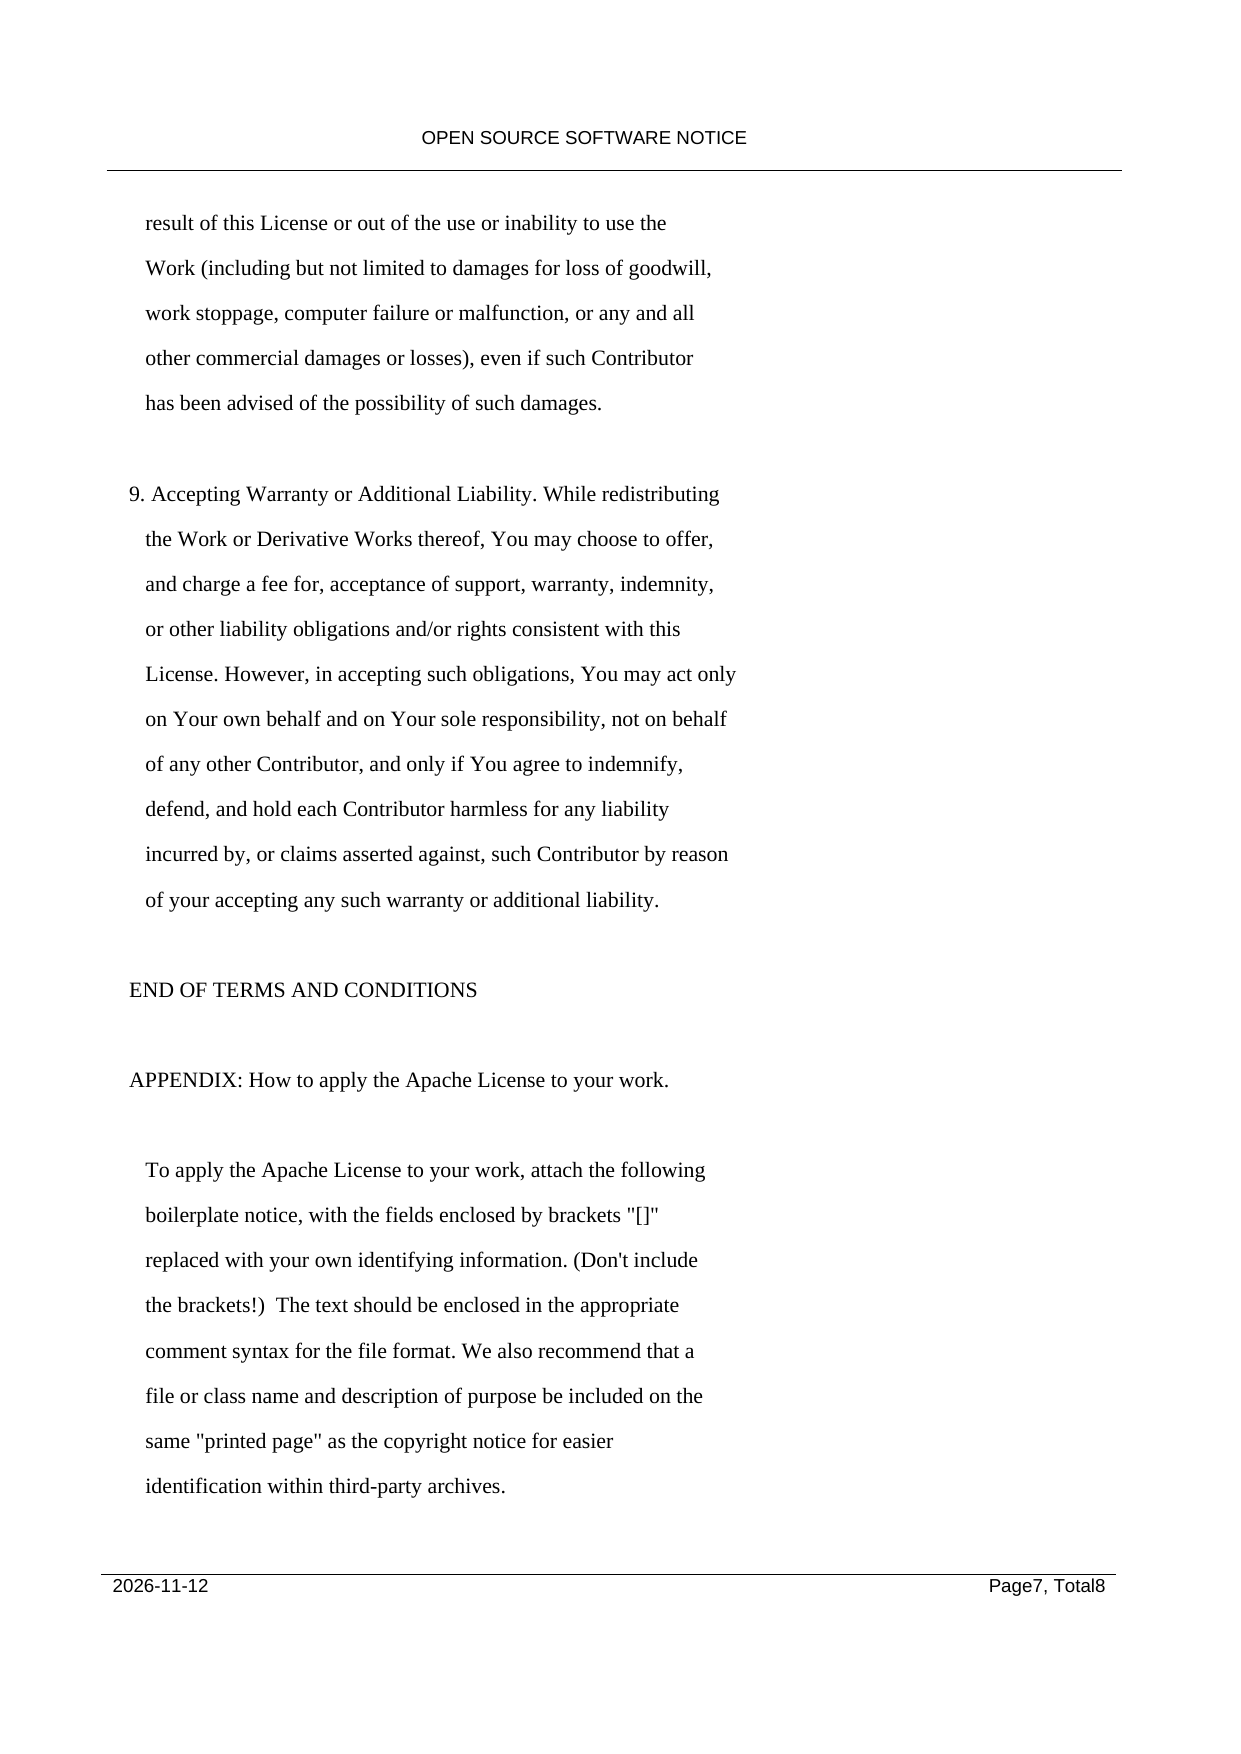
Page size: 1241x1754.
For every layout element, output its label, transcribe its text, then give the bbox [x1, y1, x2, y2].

text the brackets!) The text should be enclosed in the appropriate [112, 1289, 1128, 1321]
text file or class name and description of purpose be included on the [112, 1379, 1128, 1412]
text defend, and hold each Contributor harmless for any liability [112, 793, 1128, 825]
text APPENDIX: How to apply the Apache License to your work. [112, 1063, 1128, 1096]
text END OF TERMS AND CONDITIONS [112, 973, 1128, 1006]
text result of this License or out of the use or inability to use the [112, 206, 1128, 239]
text and charge a fee for, acceptance of support, warranty, indemnity, [112, 567, 1128, 600]
text comment syntax for the file format. We also recommend that a [112, 1334, 1128, 1366]
text To apply the Apache License to your work, attach the following [112, 1153, 1128, 1186]
text other commercial damages or losses), even if such Contributor [112, 342, 1128, 374]
text License. However, in accepting such obligations, You may act only [112, 657, 1128, 690]
text Work (including but not limited to damages for loss of goodwill, [112, 251, 1128, 284]
text 9. Accepting Warranty or Additional Liability. While redistributing [112, 477, 1128, 509]
text of any other Contributor, and only if You agree to indemnify, [112, 748, 1128, 780]
text incurred by, or claims asserted against, such Contributor by reason [112, 838, 1128, 870]
text same "printed page" as the copyright notice for easier [112, 1424, 1128, 1457]
text of your accepting any such warranty or additional liability. [112, 883, 1128, 915]
text work stoppage, computer failure or malfunction, or any and all [112, 297, 1128, 329]
text the Work or Derivative Works thereof, You may choose to offer, [112, 522, 1128, 554]
text has been advised of the possibility of such damages. [112, 387, 1128, 419]
text on Your own behalf and on Your sole responsibility, not on behalf [112, 702, 1128, 735]
text identification within third-party archives. [112, 1469, 1128, 1502]
text boilerplate notice, with the fields enclosed by brackets "[]" [112, 1199, 1128, 1231]
text replaced with your own identifying information. (Don't include [112, 1244, 1128, 1276]
text or other liability obligations and/or rights consistent with this [112, 612, 1128, 645]
